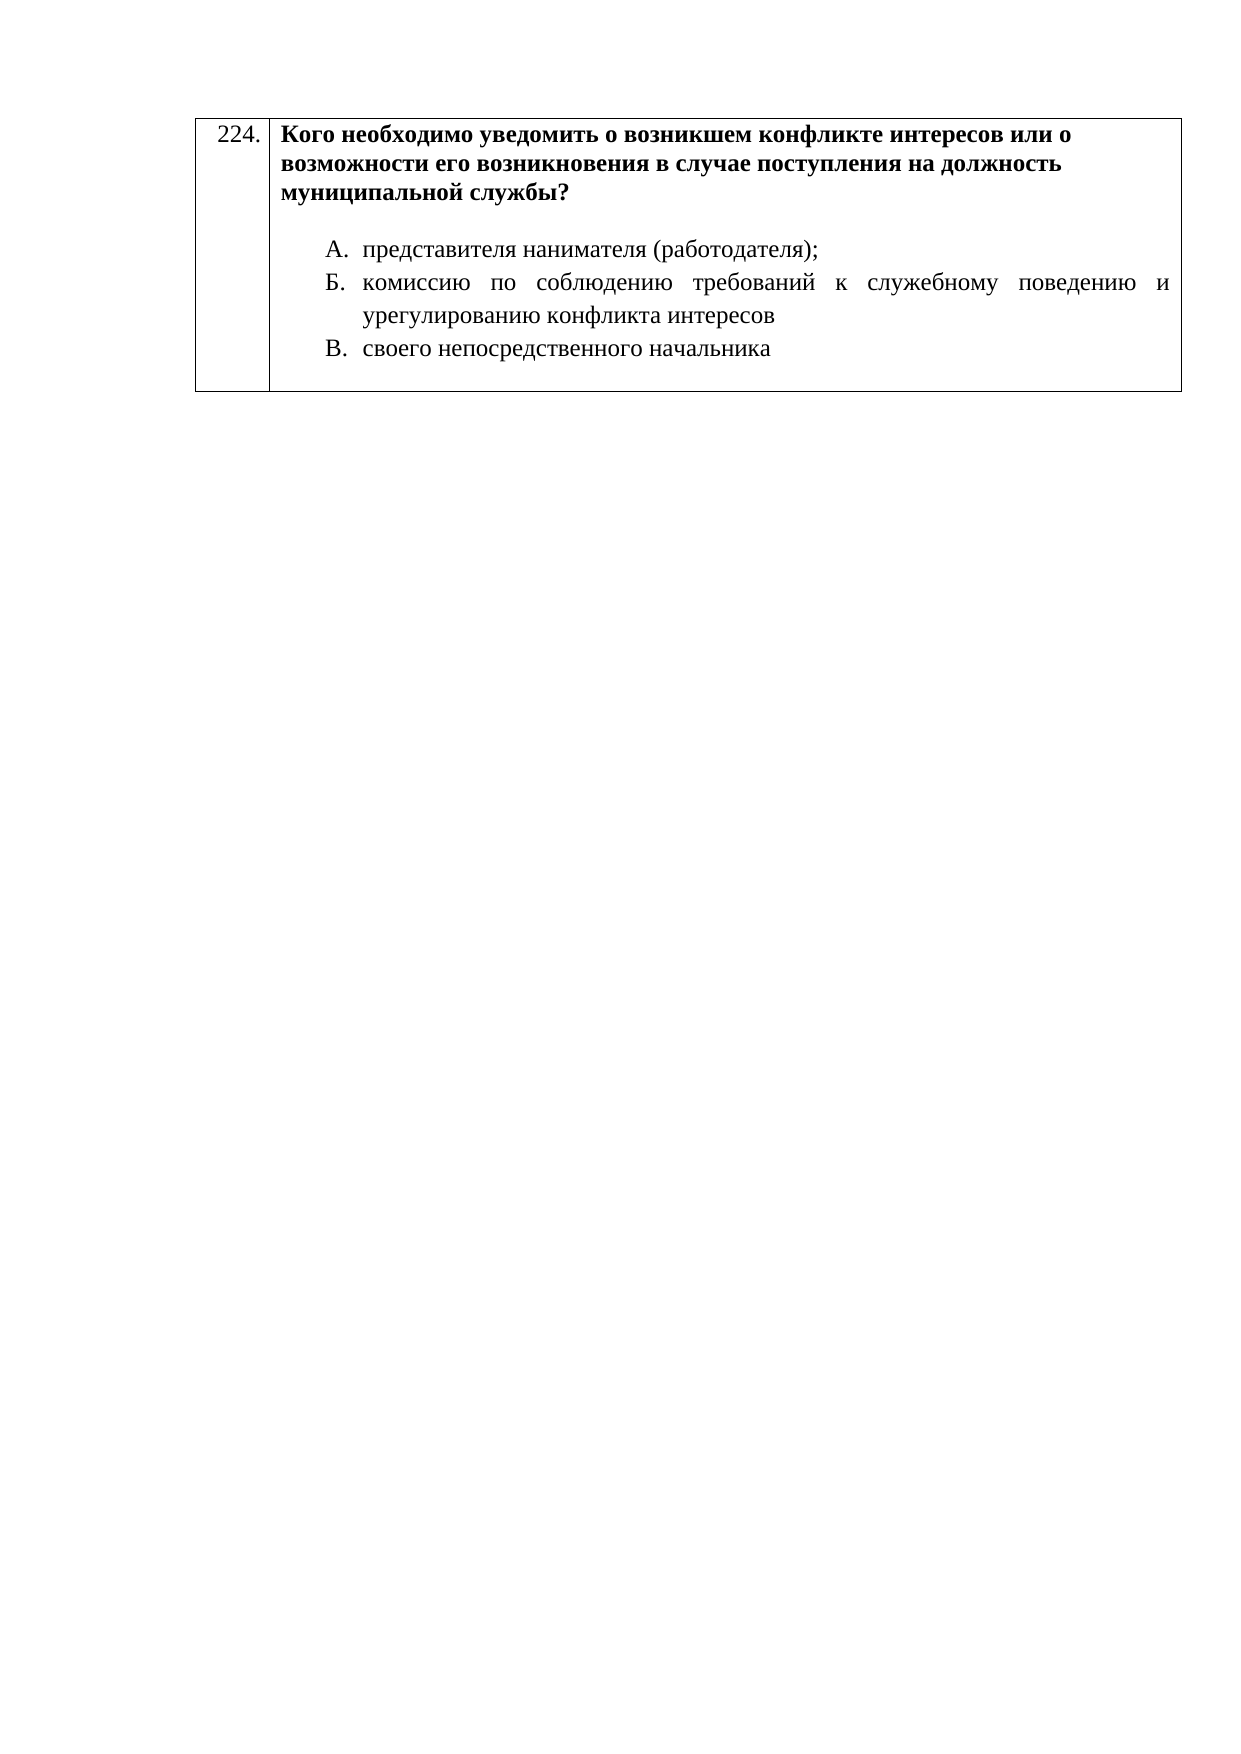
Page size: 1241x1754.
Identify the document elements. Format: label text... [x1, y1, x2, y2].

table_cell Кого необходимо уведомить о возникшем конфликте интересов или о возможности его возникновения в случае поступления на должность муниципальной службы? представителя нанимателя (работодателя); комиссию по соблюдению требований к служебному поведению и урегулированию конфликта интересов своего непосредственного начальника [270, 119, 1181, 391]
table_cell [196, 119, 269, 391]
